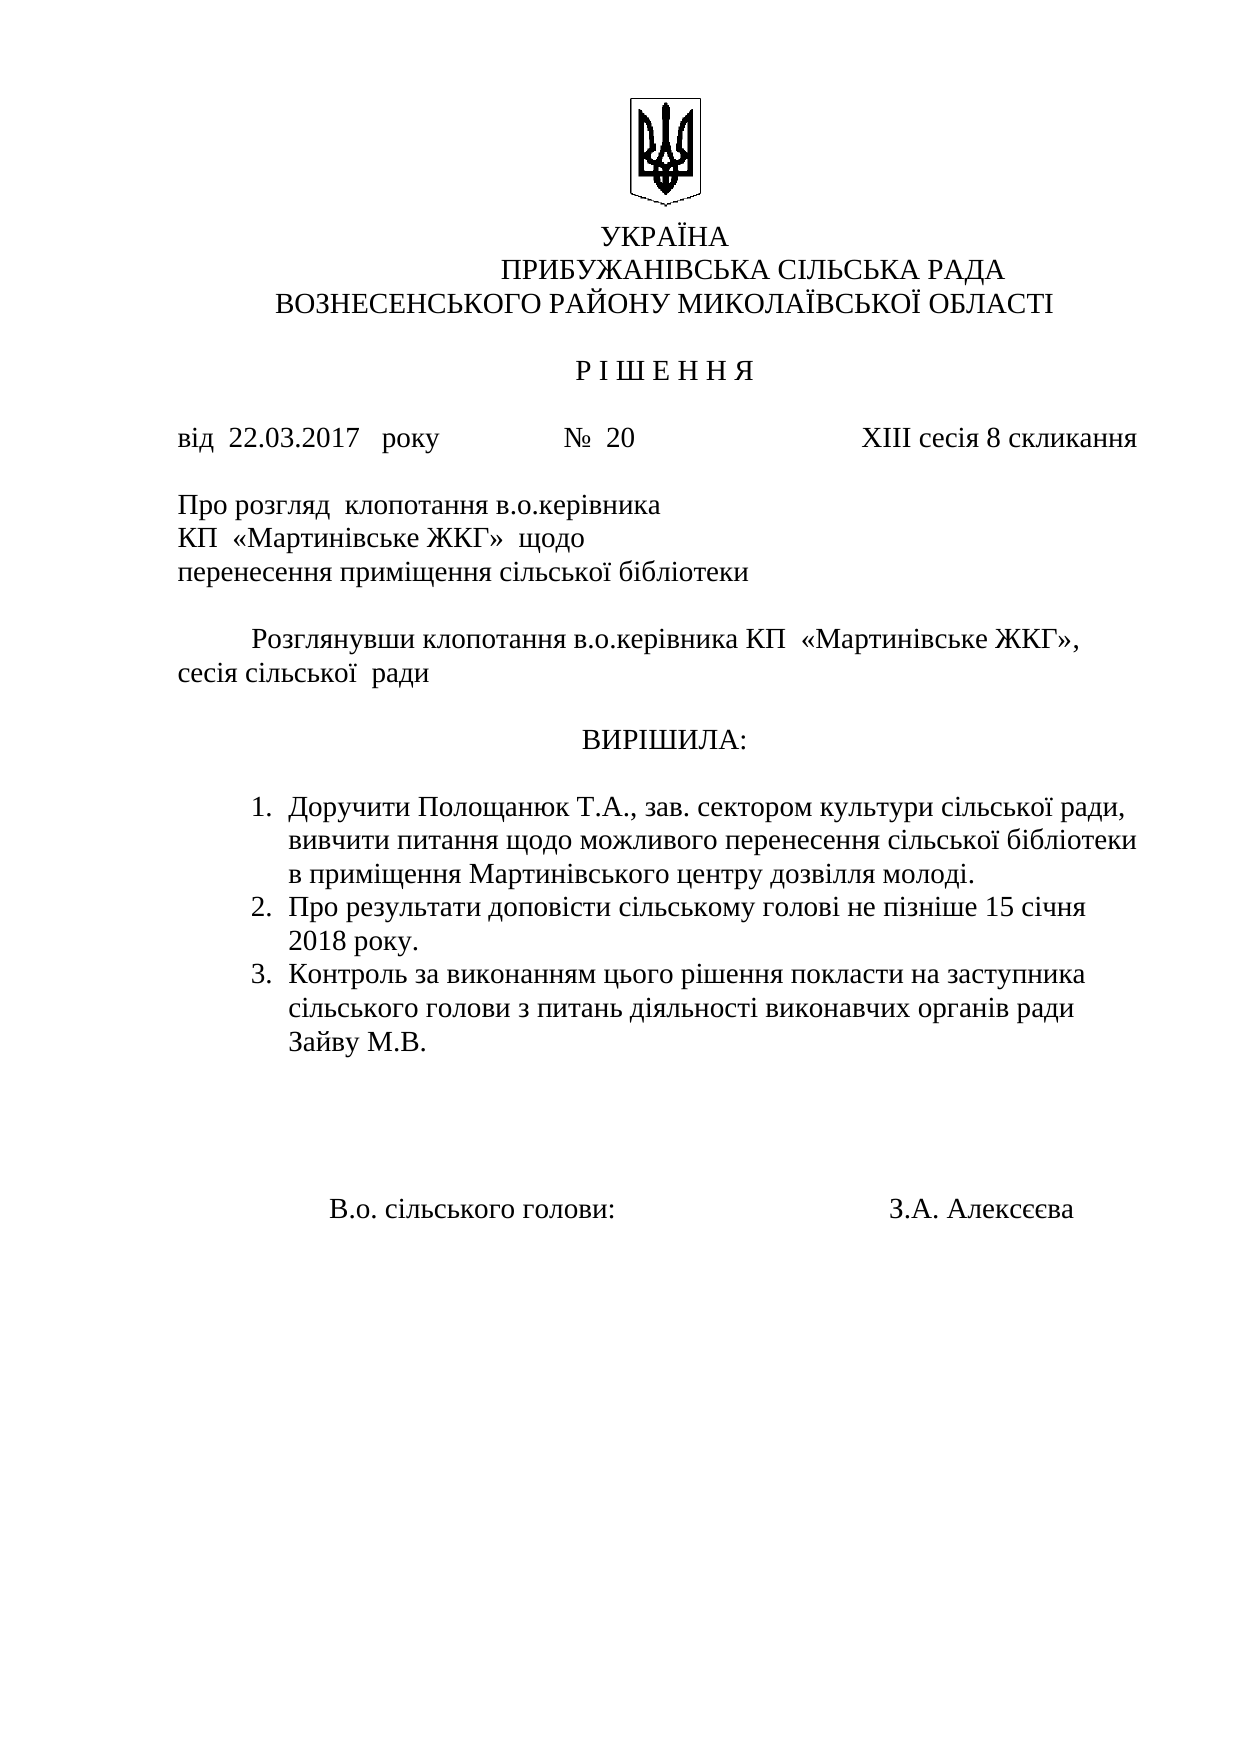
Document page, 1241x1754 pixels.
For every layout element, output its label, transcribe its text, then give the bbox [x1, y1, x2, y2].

list Контроль за виконанням цього рішення покласти на заступника сільського голови з питань діяльності виконавчих органів ради Зайву М.В. [251, 957, 1152, 1057]
text ПРИБУЖАНІВСЬКА СІЛЬСЬКА РАДА [325, 252, 1152, 286]
text В.о. сільського голови: З.А. Алексєєва [177, 1191, 1152, 1225]
text ВОЗНЕСЕНСЬКОГО РАЙОНУ МИКОЛАЇВСЬКОЇ ОБЛАСТІ [177, 286, 1152, 319]
text Про розгляд клопотання в.о.керівника [177, 487, 1152, 521]
text Розглянувши клопотання в.о.керівника КП «Мартинівське ЖКГ», сесія сільської ради [177, 621, 1152, 688]
text УКРАЇНА [177, 219, 1152, 252]
text від 22.03.2017 року № 20 ХІІІ сесія 8 скликання [177, 420, 1152, 453]
text ВИРІШИЛА: [177, 722, 1152, 755]
picture [627, 96, 703, 209]
list Про результати доповісти сільському голові не пізніше 15 січня 2018 року. [251, 889, 1152, 957]
text Р І Ш Е Н Н Я [177, 353, 1152, 386]
text КП «Мартинівське ЖКГ» щодо [177, 521, 1152, 554]
list Доручити Полощанюк Т.А., зав. сектором культури сільської ради, вивчити питання щодо можливого перенесення сільської бібліотеки в приміщення Мартинівського центру дозвілля молоді. [251, 789, 1152, 889]
text перенесення приміщення сільської бібліотеки [177, 554, 1152, 588]
